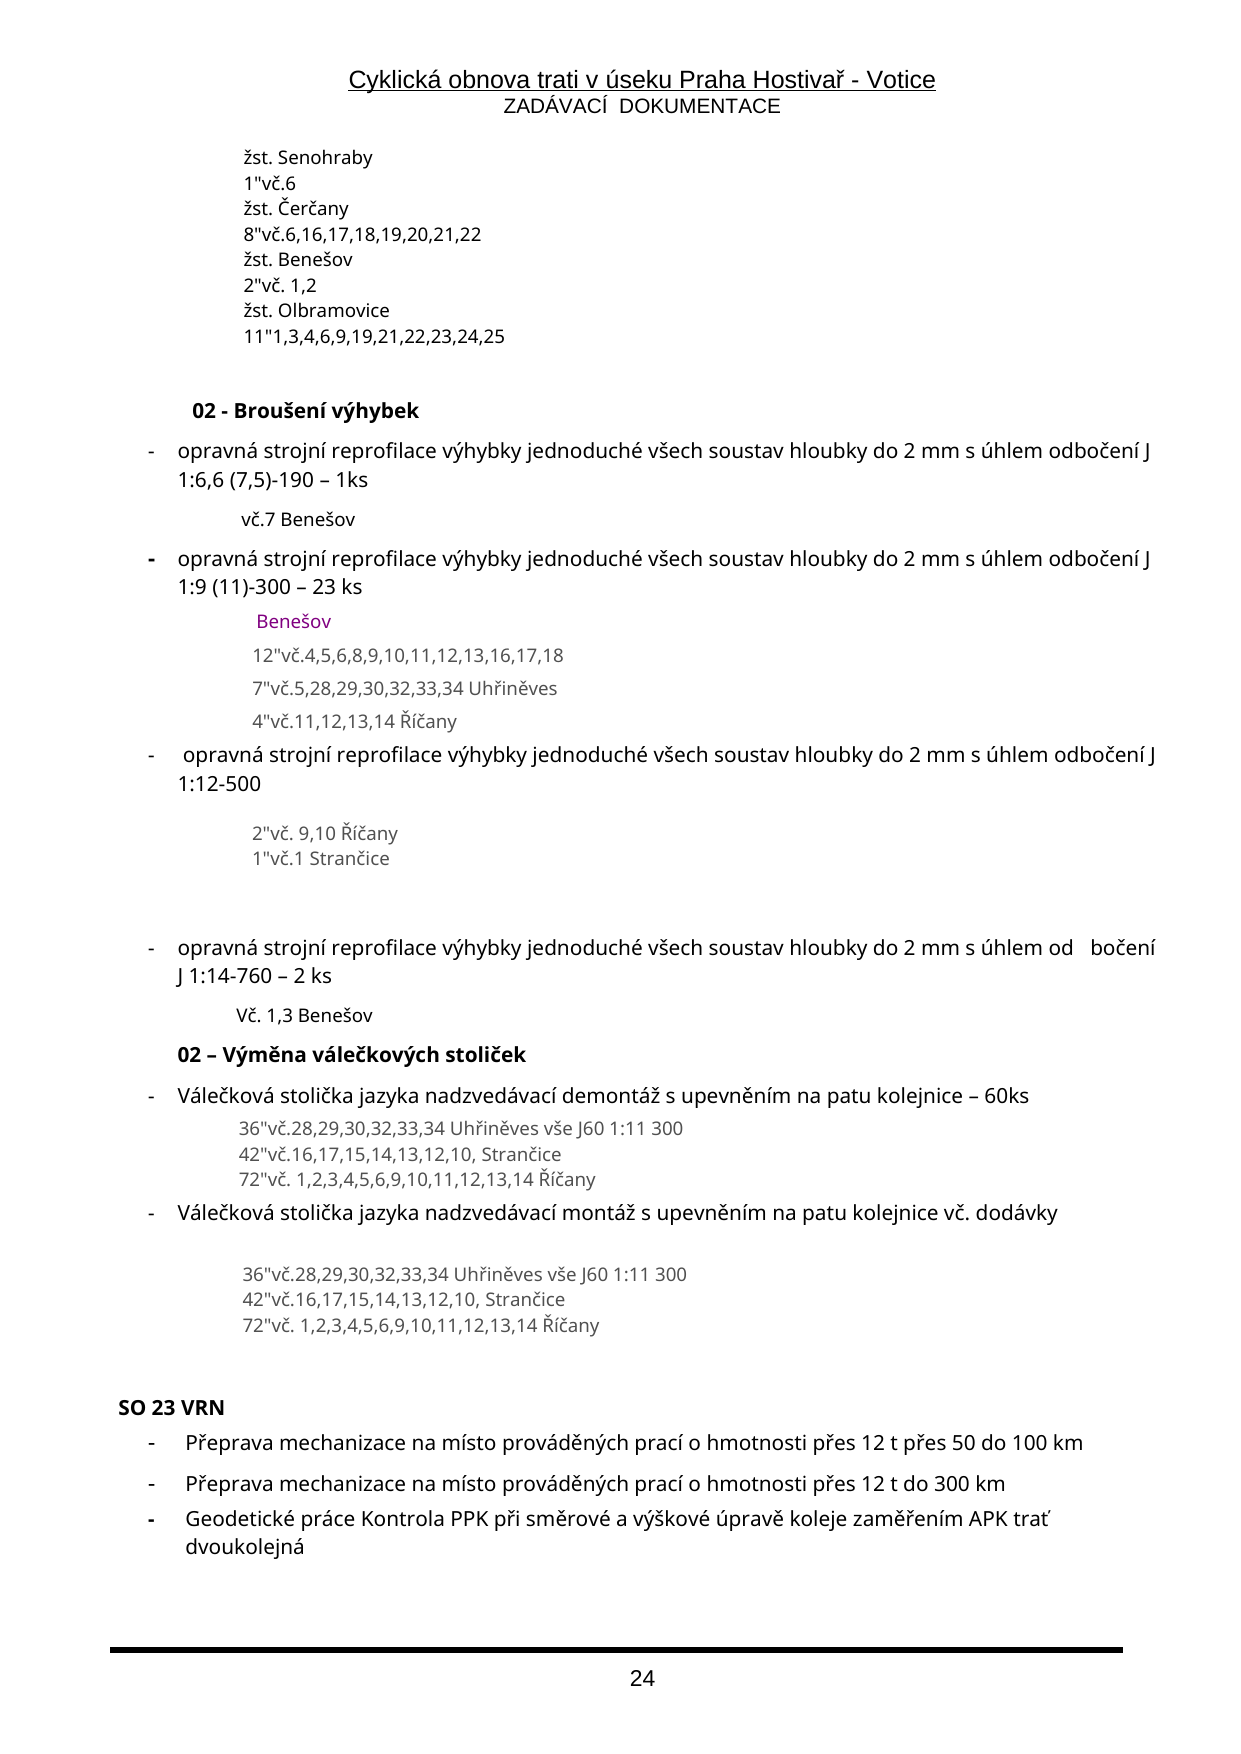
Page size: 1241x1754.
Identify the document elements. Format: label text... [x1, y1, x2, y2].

table_header 36"vč.28,29,30,32,33,34 Uhřiněves vše J60 1:11 300 [231, 1116, 708, 1141]
text 02 – Výměna válečkových stoliček [118, 1040, 1166, 1068]
table_cell 4"vč.11,12,13,14 Říčany [177, 701, 654, 734]
table_cell 12"vč.4,5,6,8,9,10,11,12,13,16,17,18 [177, 634, 654, 668]
table_header 2"vč. 9,10 Říčany [245, 820, 722, 846]
table_header 36"vč.28,29,30,32,33,34 Uhřiněves vše J60 1:11 300 [235, 1261, 712, 1287]
table_cell žst. Čerčany [236, 195, 713, 221]
text 02 - Broušení výhybek [118, 396, 1166, 424]
list opravná strojní reprofilace výhybky jednoduché všech soustav hloubky do 2 mm s úhlem od bočení J 1:14-760 – 2 ks [148, 933, 1166, 989]
list Přeprava mechanizace na místo prováděných prací o hmotnosti přes 12 t přes 50 do 100 km [148, 1428, 1166, 1457]
table_cell 42"vč.16,17,15,14,13,12,10, Strančice [231, 1141, 708, 1167]
table_cell 7"vč.5,28,29,30,32,33,34 Uhřiněves [177, 668, 654, 701]
table_cell 72"vč. 1,2,3,4,5,6,9,10,11,12,13,14 Říčany [235, 1312, 712, 1338]
table_cell 72"vč. 1,2,3,4,5,6,9,10,11,12,13,14 Říčany [231, 1167, 708, 1192]
list opravná strojní reprofilace výhybky jednoduché všech soustav hloubky do 2 mm s úhlem odbočení J 1:9 (11)-300 – 23 ks [148, 544, 1166, 601]
list Geodetické práce Kontrola PPK při směrové a výškové úpravě koleje zaměřením APK trať dvoukolejná [148, 1504, 1166, 1561]
list Válečková stolička jazyka nadzvedávací demontáž s upevněním na patu kolejnice – 60ks [148, 1081, 1166, 1109]
list opravná strojní reprofilace výhybky jednoduché všech soustav hloubky do 2 mm s úhlem odbočení J 1:6,6 (7,5)-190 – 1ks [148, 437, 1166, 493]
table_cell 11"1,3,4,6,9,19,21,22,23,24,25 [236, 323, 713, 348]
table_cell 8"vč.6,16,17,18,19,20,21,22 [236, 221, 713, 246]
table_cell žst. Benešov [236, 246, 713, 272]
text Vč. 1,3 Benešov [236, 1002, 1166, 1028]
table_cell 1"vč.6 [236, 170, 713, 195]
table_cell žst. Olbramovice [236, 298, 713, 323]
list Válečková stolička jazyka nadzvedávací montáž s upevněním na patu kolejnice vč. dodávky [148, 1198, 1166, 1227]
table_cell 42"vč.16,17,15,14,13,12,10, Strančice [235, 1287, 712, 1312]
table_header Benešov [177, 607, 654, 634]
text SO 23 VRN [118, 1393, 1166, 1422]
list opravná strojní reprofilace výhybky jednoduché všech soustav hloubky do 2 mm s úhlem odbočení J 1:12-500 [148, 741, 1166, 797]
table_cell žst. Senohraby [236, 144, 713, 170]
table_cell 1"vč.1 Strančice [245, 846, 722, 871]
table_cell 2"vč. 1,2 [236, 272, 713, 297]
list Přeprava mechanizace na místo prováděných prací o hmotnosti přes 12 t do 300 km [148, 1469, 1166, 1498]
text vč.7 Benešov [192, 506, 1166, 532]
